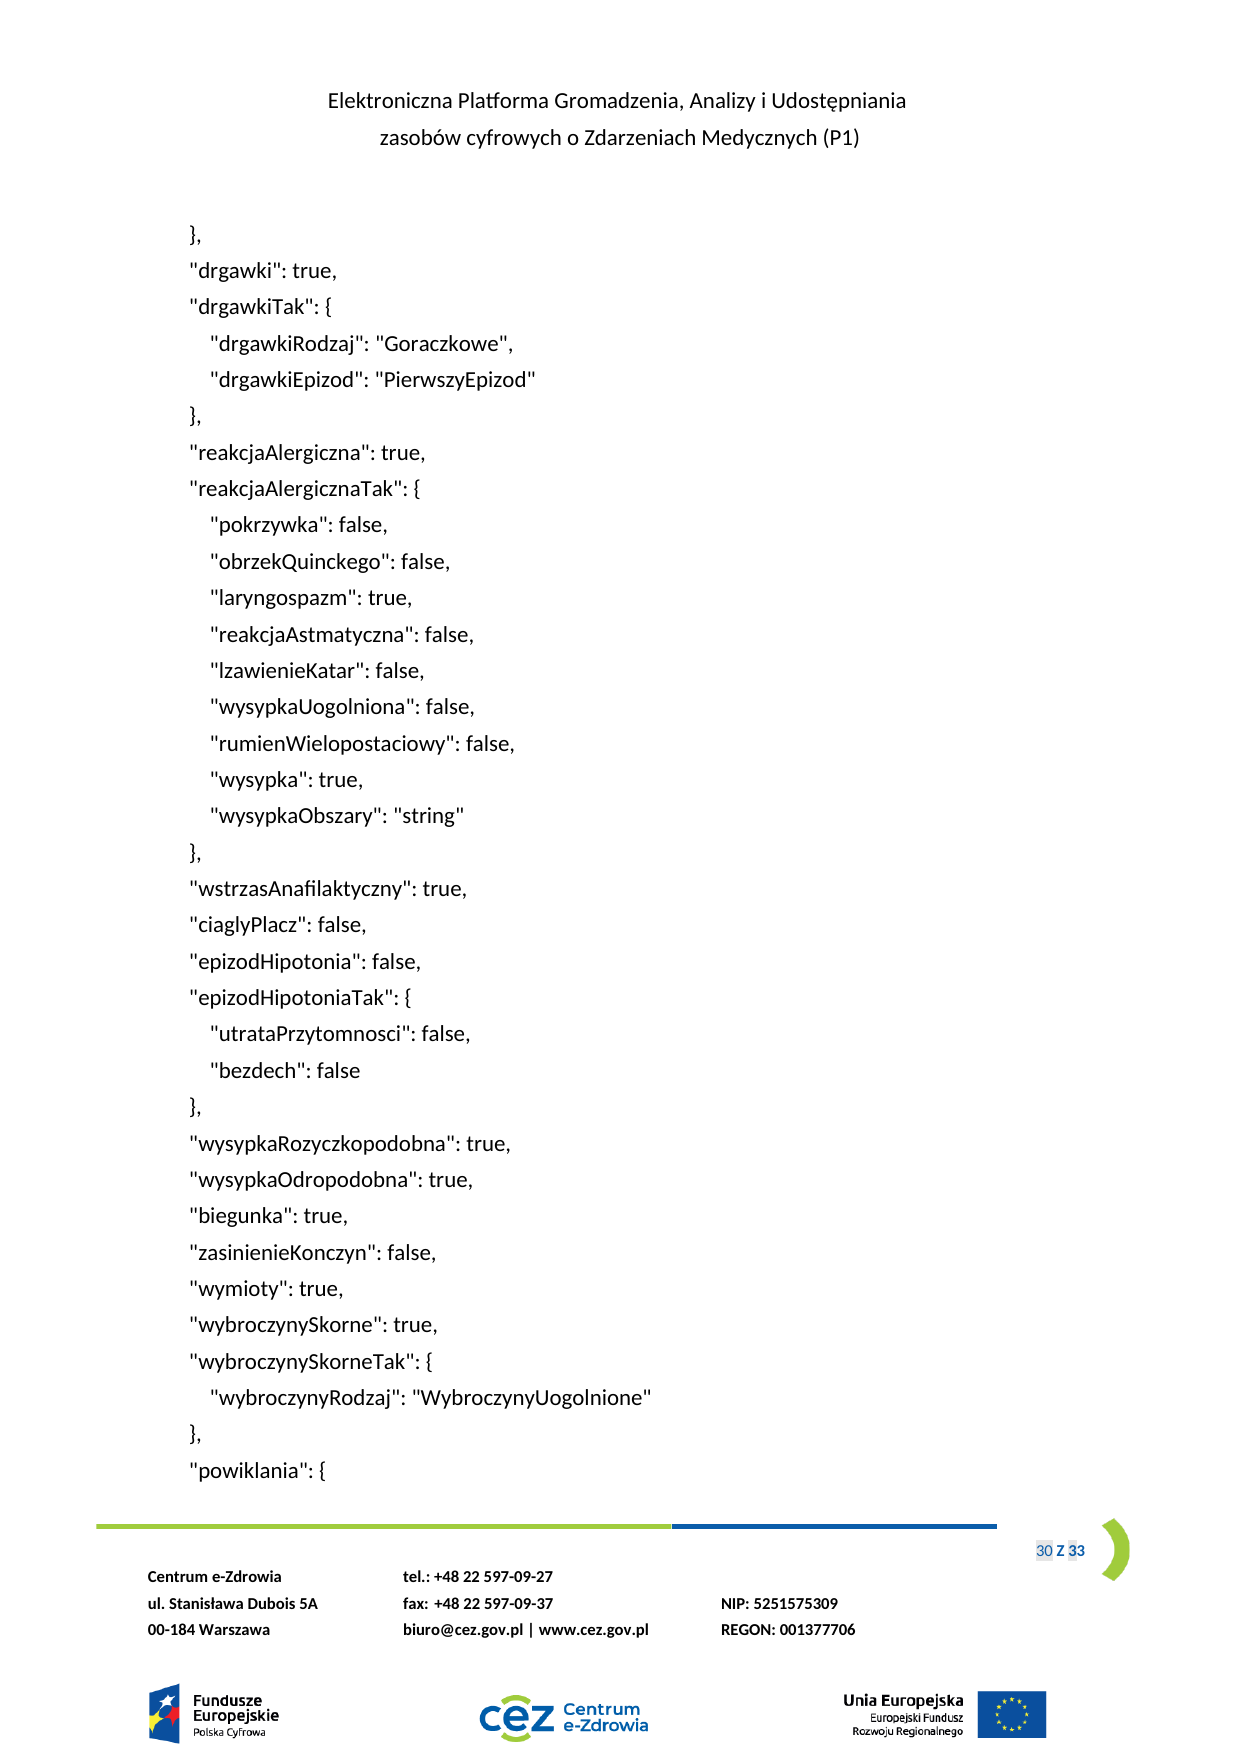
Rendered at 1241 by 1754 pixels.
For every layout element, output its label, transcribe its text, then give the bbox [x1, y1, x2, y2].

picture [1101, 1518, 1130, 1581]
text "pokrzywka": false, [148, 511, 1093, 539]
text "ciaglyPlacz": false, [148, 911, 1093, 938]
text "bezdech": false [148, 1056, 1093, 1084]
text "obrzekQuinckego": false, [148, 547, 1093, 575]
text "wymioty": true, [148, 1274, 1093, 1302]
text "reakcjaAlergiczna": true, [148, 438, 1093, 466]
text "wysypkaUogolniona": false, [148, 692, 1093, 720]
text "biegunka": true, [148, 1201, 1093, 1229]
text "lzawienieKatar": false, [148, 656, 1093, 684]
picture [835, 1689, 1055, 1739]
text "drgawkiRodzaj": "Goraczkowe", [148, 329, 1093, 357]
text "wysypkaRozyczkopodobna": true, [148, 1129, 1093, 1157]
text }, [148, 402, 1093, 429]
text "wybroczynySkorne": true, [148, 1310, 1093, 1338]
text }, [148, 220, 1093, 248]
text "wysypkaObszary": "string" [148, 801, 1093, 829]
text "drgawkiTak": { [148, 292, 1093, 321]
text "wysypkaOdropodobna": true, [148, 1165, 1093, 1193]
text "wybroczynySkorneTak": { [148, 1347, 1093, 1375]
text "wybroczynyRodzaj": "WybroczynyUogolnione" [148, 1383, 1093, 1411]
text "wysypka": true, [148, 765, 1093, 793]
text "reakcjaAstmatyczna": false, [148, 620, 1093, 648]
text "drgawkiEpizod": "PierwszyEpizod" [148, 365, 1093, 393]
text "drgawki": true, [148, 256, 1093, 284]
picture [142, 1680, 285, 1746]
text "rumienWielopostaciowy": false, [148, 729, 1093, 757]
text "wstrzasAnafilaktyczny": true, [148, 874, 1093, 902]
text "epizodHipotoniaTak": { [148, 983, 1093, 1011]
text "zasinienieKonczyn": false, [148, 1238, 1093, 1266]
text "powiklania": { [148, 1456, 1093, 1484]
picture [477, 1694, 649, 1742]
text }, [148, 1419, 1093, 1447]
text "reakcjaAlergicznaTak": { [148, 474, 1093, 502]
text "laryngospazm": true, [148, 583, 1093, 611]
text "utrataPrzytomnosci": false, [148, 1019, 1093, 1048]
text }, [148, 838, 1093, 866]
text }, [148, 1092, 1093, 1120]
text "epizodHipotonia": false, [148, 947, 1093, 975]
